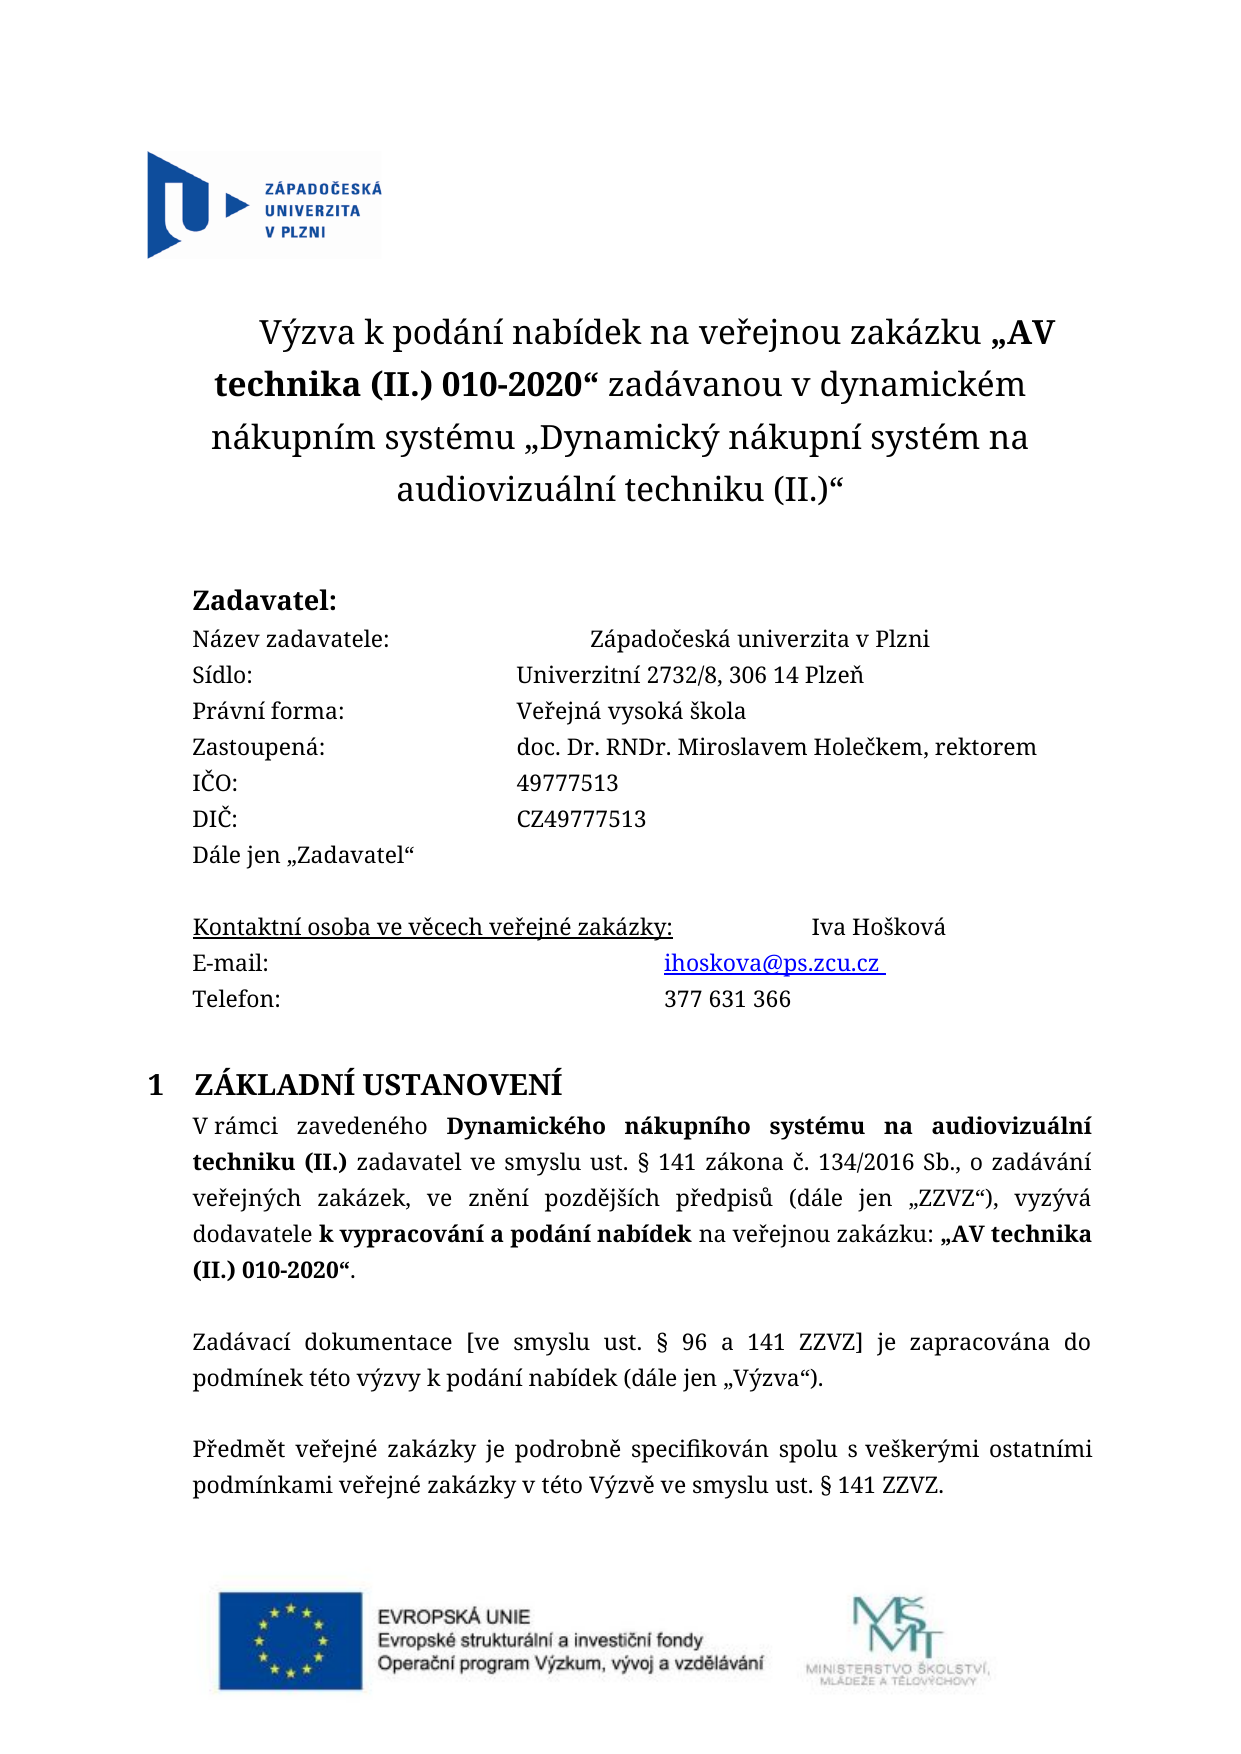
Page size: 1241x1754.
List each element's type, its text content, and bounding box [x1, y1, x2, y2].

text DIČ: CZ49777513 [148, 803, 1093, 834]
text Kontaktní osoba ve věcech veřejné zakázky: Iva Hošková [148, 911, 1093, 942]
text Telefon: 377 631 366 [148, 983, 1093, 1014]
text Právní forma: Veřejná vysoká škola [148, 695, 1093, 727]
text IČO: 49777513 [148, 767, 1093, 798]
text Zadavatel: [192, 581, 1093, 618]
text Zadávací dokumentace [ve smyslu ust. § 96 a 141 ZZVZ] je zapracována do podmínek této výzvy k podání nabídek (dále jen „Výzva“). [192, 1326, 1093, 1393]
text 1 ZÁKLADNÍ USTANOVENÍ [148, 1064, 1093, 1104]
text E-mail: ihoskova@ps.zcu.cz [148, 947, 1093, 978]
text Předmět veřejné zakázky je podrobně specifikován spolu s veškerými ostatními podmínkami veřejné zakázky v této Výzvě ve smyslu ust. § 141 ZZVZ. [192, 1433, 1093, 1501]
text V rámci zavedeného Dynamického nákupního systému na audiovizuální techniku (II.) zadavatel ve smyslu ust. § 141 zákona č. 134/2016 Sb., o zadávání veřejných zakázek, ve znění pozdějších předpisů (dále jen „ZZVZ“), vyzývá dodavatele k vypracování a podání nabídek na veřejnou zakázku: „AV technika (II.) 010-2020“. [192, 1110, 1093, 1285]
text Zastoupená: doc. Dr. RNDr. Miroslavem Holečkem, rektorem [192, 731, 1093, 762]
text Sídlo: Univerzitní 2732/8, 306 14 Plzeň [148, 659, 1093, 691]
text Výzva k podání nabídek na veřejnou zakázku „AV technika (II.) 010-2020“ zadávanou v dynamickém nákupním systému „Dynamický nákupní systém na audiovizuální techniku (II.)“ [148, 309, 1093, 511]
text Dále jen „Zadavatel“ [148, 839, 1093, 870]
picture [147, 1544, 1068, 1726]
text Název zadavatele: Západočeská univerzita v Plzni [148, 623, 1093, 655]
picture [147, 151, 382, 259]
